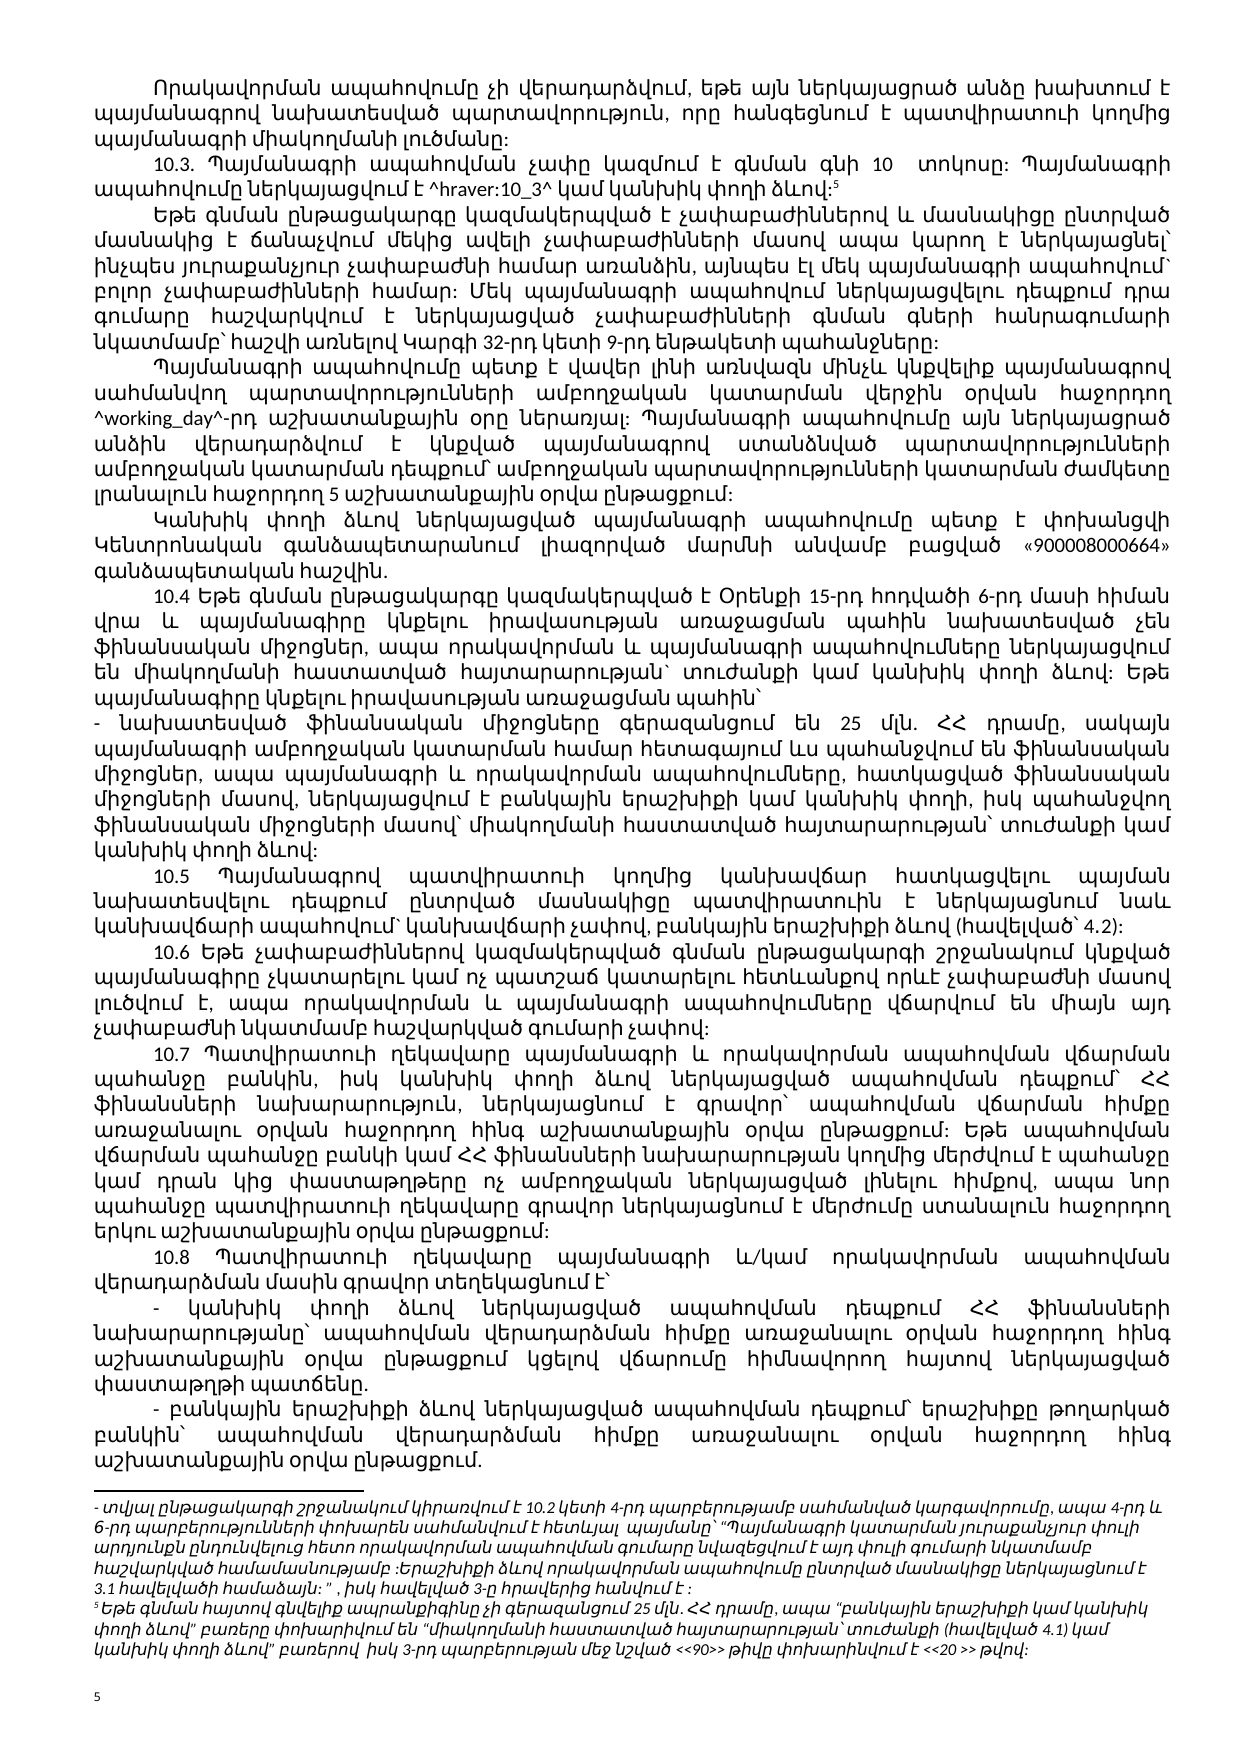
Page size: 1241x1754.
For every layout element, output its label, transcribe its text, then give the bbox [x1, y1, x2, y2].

text Պայմանագրի ապահովումը պետք է վավեր լինի առնվազն մինչև կնքվելիք պայմանագրով սահմանվող պարտավորությունների ամբողջական կատարման վերջին օրվան հաջորդող ^working_day^-րդ աշխատանքային օրը ներառյալ: Պայմանագրի ապահովումը այն ներկայացրած անձին վերադարձվում է կնքված պայմանագրով ստանձնված պարտավորությունների ամբողջական կատարման դեպքում՝ ամբողջական պարտավորությունների կատարման ժամկետը լրանալուն հաջորդող 5 աշխատանքային օրվա ընթացքում: [94, 354, 1171, 507]
text Որակավորման ապահովումը չի վերադարձվում, եթե այն ներկայացրած անձը խախտում է պայմանագրով նախատեսված պարտավորություն, որը հանգեցնում է պատվիրատուի կողմից պայմանագրի միակողմանի լուծմանը: [94, 75, 1171, 151]
text 10.7 Պատվիրատուի ղեկավարը պայմանագրի և որակավորման ապահովման վճարման պահանջը բանկին, իսկ կանխիկ փողի ձևով ներկայացված ապահովման դեպքում՝ ՀՀ ֆինանսների նախարարություն, ներկայացնում է գրավոր՝ ապահովման վճարման հիմքը առաջանալու օրվան հաջորդող հինգ աշխատանքային օրվա ընթացքում: Եթե ապահովման վճարման պահանջը բանկի կամ ՀՀ ֆինանսների նախարարության կողմից մերժվում է պահանջը կամ դրան կից փաստաթղթերը ոչ ամբողջական ներկայացված լինելու հիմքով, ապա նոր պահանջը պատվիրատուի ղեկավարը գրավոր ներկայացնում է մերժումը ստանալուն հաջորդող երկու աշխատանքային օրվա ընթացքում: [94, 1041, 1171, 1244]
text 10.5 Պայմանագրով պատվիրատուի կողմից կանխավճար հատկացվելու պայման նախատեսվելու դեպքում ընտրված մասնակիցը պատվիրատուին է ներկայացնում նաև կանխավճարի ապահովում` կանխավճարի չափով, բանկային երաշխիքի ձևով (հավելված՝ 4․2): [94, 863, 1171, 939]
text 10.8 Պատվիրատուի ղեկավարը պայմանագրի և/կամ որակավորման ապահովման վերադարձման մասին գրավոր տեղեկացնում է՝ [94, 1244, 1171, 1295]
text 10.6 Եթե չափաբաժիններով կազմակերպված գնման ընթացակարգի շրջանակում կնքված պայմանագիրը չկատարելու կամ ոչ պատշաճ կատարելու հետևանքով որևէ չափաբաժնի մասով լուծվում է, ապա որակավորման և պայմանագրի ապահովումները վճարվում են միայն այդ չափաբաժնի նկատմամբ հաշվարկված գումարի չափով: [94, 939, 1171, 1041]
text - նախատեսված ֆինանսական միջոցները գերազանցում են 25 մլն. ՀՀ դրամը, սակայն պայմանագրի ամբողջական կատարման համար հետագայում ևս պահանջվում են ֆինանսական միջոցներ, ապա պայմանագրի և որակավորման ապահովումները, հատկացված ֆինանսական միջոցների մասով, ներկայացվում է բանկային երաշխիքի կամ կանխիկ փողի, իսկ պահանջվող ֆինանսական միջոցների մասով՝ միակողմանի հաստատված հայտարարության՝ տուժանքի կամ կանխիկ փողի ձևով: [94, 710, 1171, 863]
text 10.3. Պայմանագրի ապահովման չափը կազմում է գնման գնի 10 տոկոսը: Պայմանագրի ապահովումը ներկայացվում է ^hraver:10_3^ կամ կանխիկ փողի ձևով: [94, 151, 1171, 202]
text Եթե գնման ընթացակարգը կազմակերպված է չափաբաժիններով և մասնակիցը ընտրված մասնակից է ճանաչվում մեկից ավելի չափաբաժինների մասով ապա կարող է ներկայացնել՝ ինչպես յուրաքանչյուր չափաբաժնի համար առանձին, այնպես էլ մեկ պայմանագրի ապահովում` բոլոր չափաբաժինների համար: Մեկ պայմանագրի ապահովում ներկայացվելու դեպքում դրա գումարը հաշվարկվում է ներկայացված չափաբաժինների գնման գների հանրագումարի նկատմամբ՝ հաշվի առնելով Կարգի 32-րդ կետի 9-րդ ենթակետի պահանջները: [94, 202, 1171, 354]
text 10.4 Եթե գնման ընթացակարգը կազմակերպված է Օրենքի 15-րդ հոդվածի 6-րդ մասի հիման վրա և պայմանագիրը կնքելու իրավասության առաջացման պահին նախատեսված չեն ֆինանսական միջոցներ, ապա որակավորման և պայմանագրի ապահովումները ներկայացվում են միակողմանի հաստատված հայտարարության` տուժանքի կամ կանխիկ փողի ձևով: Եթե պայմանագիրը կնքելու իրավասության առաջացման պահին՝ [94, 583, 1171, 710]
text - կանխիկ փողի ձևով ներկայացված ապահովման դեպքում ՀՀ ֆինանսների նախարարությանը՝ ապահովման վերադարձման հիմքը առաջանալու օրվան հաջորդող հինգ աշխատանքային օրվա ընթացքում կցելով վճարումը հիմնավորող հայտով ներկայացված փաստաթղթի պատճենը. [94, 1295, 1171, 1397]
text Կանխիկ փողի ձևով ներկայացված պայմանագրի ապահովումը պետք է փոխանցվի Կենտրոնական գանձապետարանում լիազորված մարմնի անվամբ բացված «900008000664» գանձապետական հաշվին. [94, 507, 1171, 583]
text - բանկային երաշխիքի ձևով ներկայացված ապահովման դեպքում՝ երաշխիքը թողարկած բանկին՝ ապահովման վերադարձման հիմքը առաջանալու օրվան հաջորդող հինգ աշխատանքային օրվա ընթացքում. [94, 1397, 1171, 1473]
